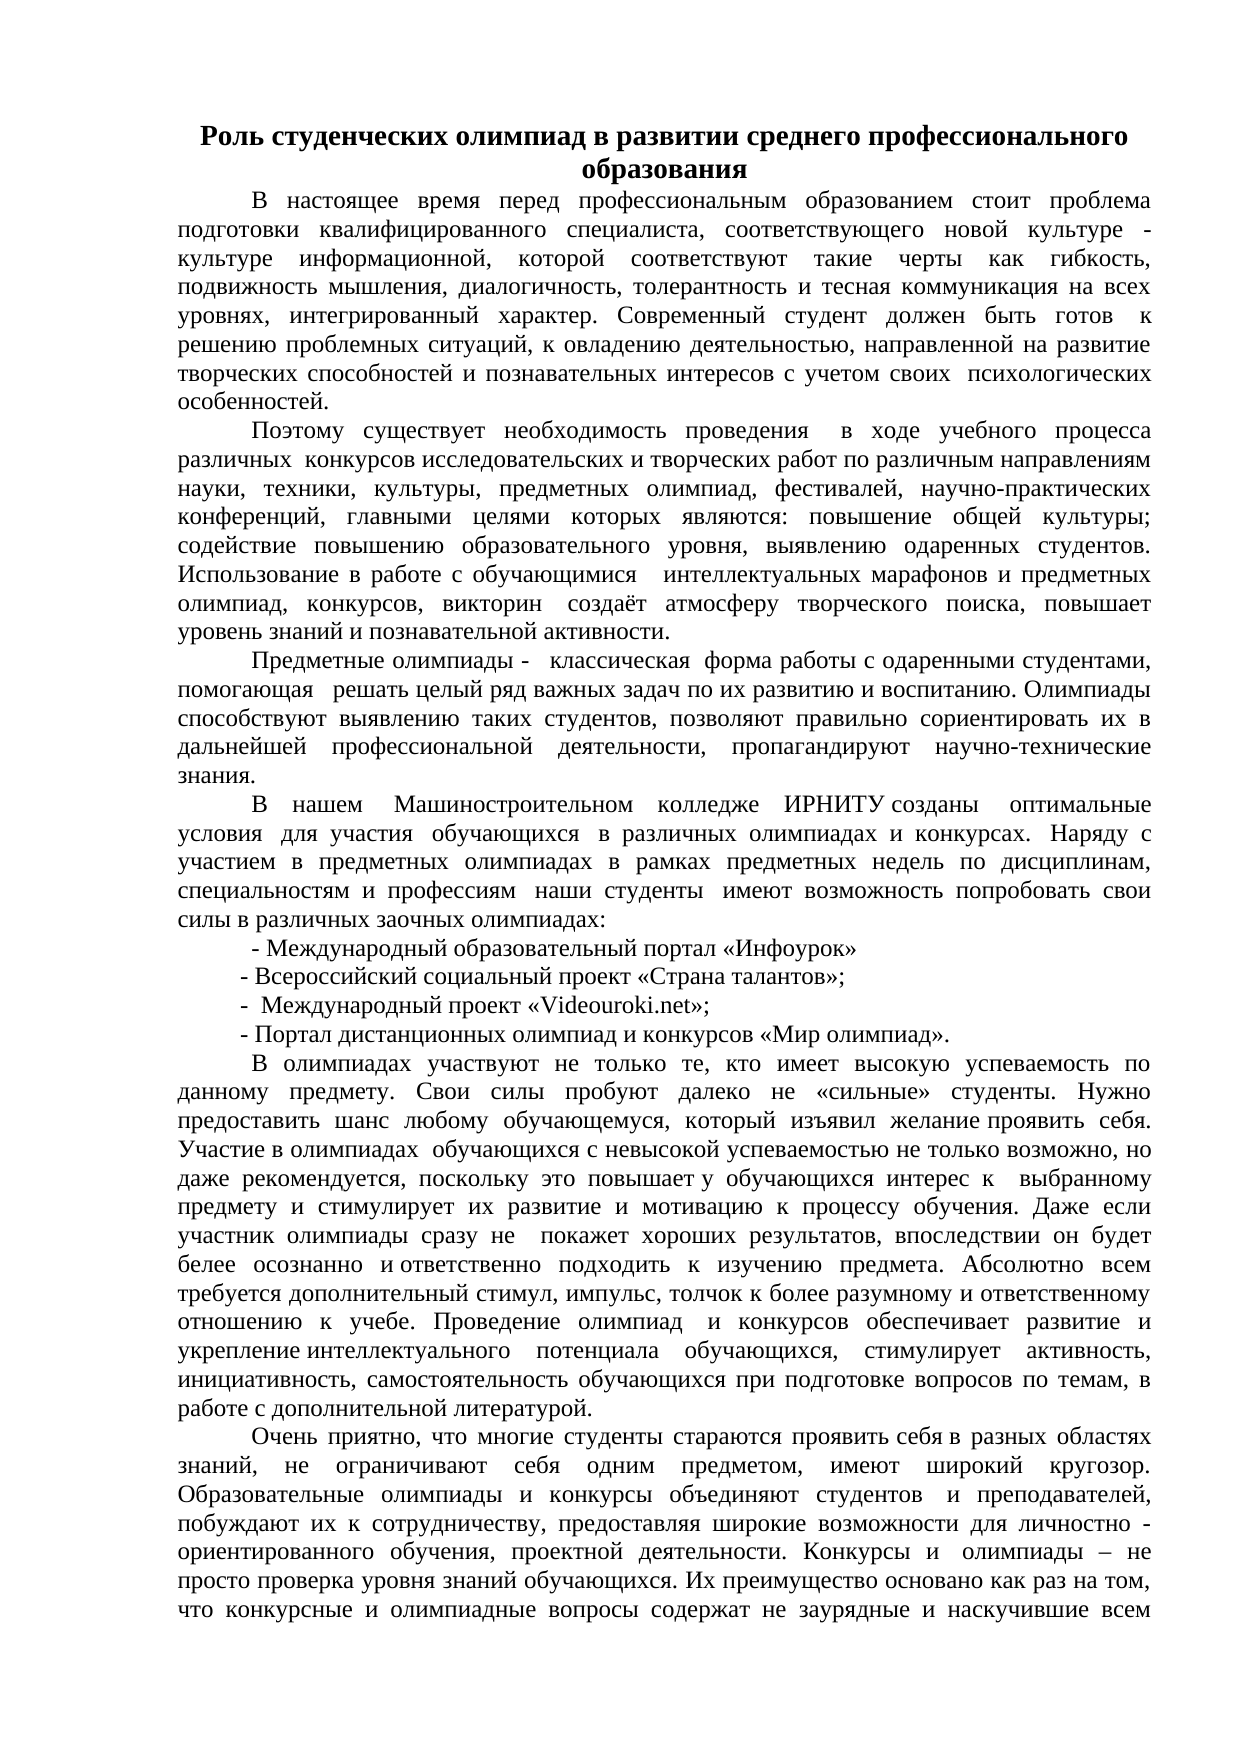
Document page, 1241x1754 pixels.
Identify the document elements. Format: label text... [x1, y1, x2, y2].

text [177, 1421, 1152, 1623]
text - Портал дистанционных олимпиад и конкурсов «Мир олимпиад». [177, 1019, 1152, 1048]
text В настоящее время перед профессиональным образованием стоит проблема подготовки квалифицированного специалиста, соответствующего новой культуре - культуре информационной, которой соответствуют такие черты как гибкость, подвижность мышления, диалогичность, толерантность и тесная коммуникация на всех уровнях, интегрированный характер. Современный студент должен быть готов к решению проблемных ситуаций, к овладению деятельностью, направленной на развитие творческих способностей и познавательных интересов с учетом своих психологических особенностей. [177, 185, 1152, 415]
text - Международный образовательный портал «Инфоурок» [177, 933, 1152, 961]
text Предметные олимпиады - классическая форма работы с одаренными студентами, помогающая решать целый ряд важных задач по их развитию и воспитанию. Олимпиады способствуют выявлению таких студентов, позволяют правильно сориентировать их в дальнейшей профессиональной деятельности, пропагандируют научно-технические знания. [177, 645, 1152, 789]
text Роль студенческих олимпиад в развитии среднего профессионального образования [177, 118, 1152, 185]
text В олимпиадах участвуют не только те, кто имеет высокую успеваемость по данному предмету. Свои силы пробуют далеко не «сильные» студенты. Нужно предоставить шанс любому обучающемуся, который изъявил желание проявить себя. Участие в олимпиадах обучающихся с невысокой успеваемостью не только возможно, но даже рекомендуется, поскольку это повышает у обучающихся интерес к выбранному предмету и стимулирует их развитие и мотивацию к процессу обучения. Даже если участник олимпиады сразу не покажет хороших результатов, впоследствии он будет белее осознанно и ответственно подходить к изучению предмета. Абсолютно всем требуется дополнительный стимул, импульс, толчок к более разумному и ответственному отношению к учебе. Проведение олимпиад и конкурсов обеспечивает развитие и укрепление интеллектуального потенциала обучающихся, стимулирует активность, инициативность, самостоятельность обучающихся при подготовке вопросов по темам, в работе с дополнительной литературой. [177, 1048, 1152, 1421]
text - Международный проект «Videouroki.net»; [177, 990, 1152, 1019]
text Поэтому существует необходимость проведения в ходе учебного процесса различных конкурсов исследовательских и творческих работ по различным направлениям науки, техники, культуры, предметных олимпиад, фестивалей, научно-практических конференций, главными целями которых являются: повышение общей культуры; содействие повышению образовательного уровня, выявлению одаренных студентов. Использование в работе с обучающимися интеллектуальных марафонов и предметных олимпиад, конкурсов, викторин создаёт атмосферу творческого поиска, повышает уровень знаний и познавательной активности. [177, 415, 1152, 645]
text - Всероссийский социальный проект «Страна талантов»; [177, 961, 1152, 990]
text В нашем Машиностроительном колледже ИРНИТУ созданы оптимальные условия для участия обучающихся в различных олимпиадах и конкурсах. Наряду с участием в предметных олимпиадах в рамках предметных недель по дисциплинам, специальностям и профессиям наши студенты имеют возможность попробовать свои силы в различных заочных олимпиадах: [177, 789, 1152, 933]
